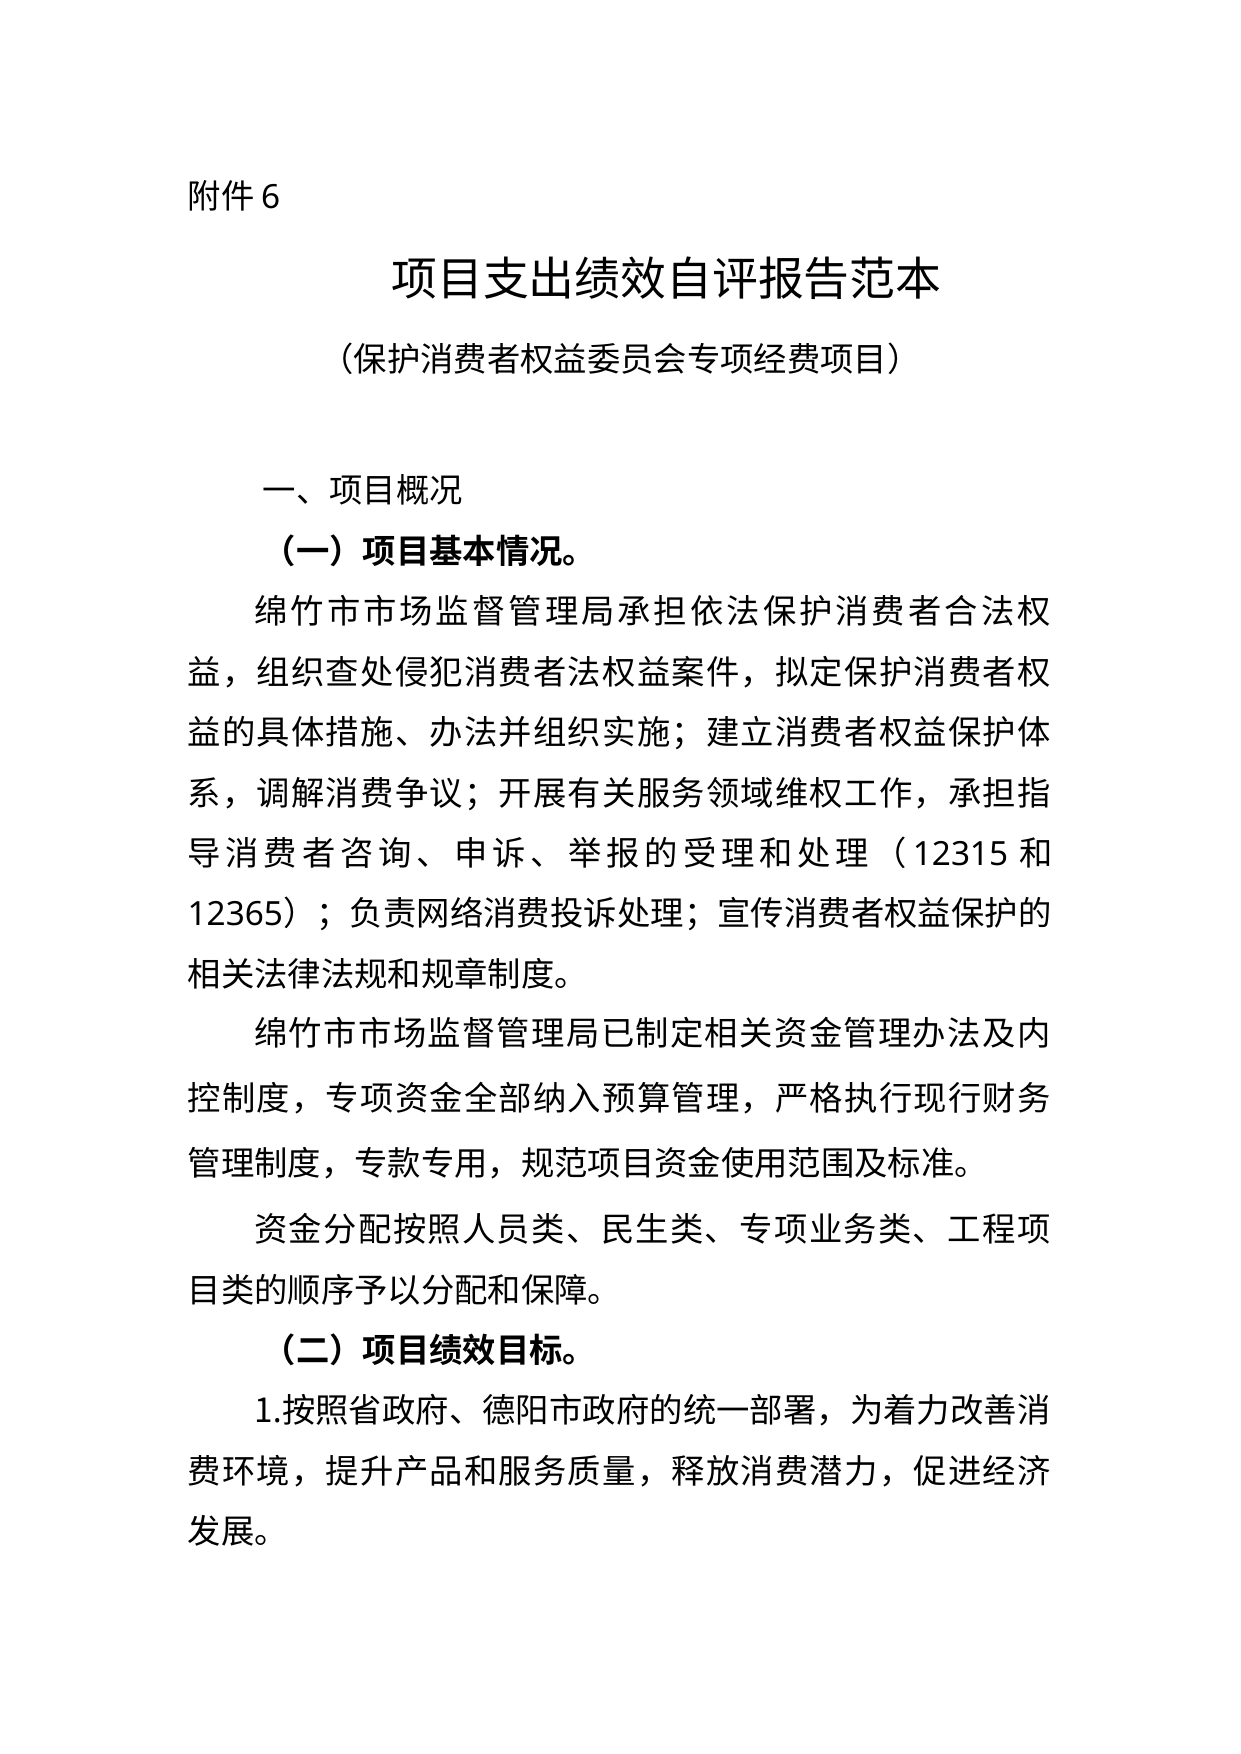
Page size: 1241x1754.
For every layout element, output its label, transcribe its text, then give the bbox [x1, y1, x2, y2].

text （二）项目绩效目标。 [187, 1314, 1053, 1374]
text 一、项目概况 [187, 454, 1053, 515]
text 绵竹市市场监督管理局已制定相关资金管理办法及内控制度，专项资金全部纳入预算管理，严格执行现行财务管理制度，专款专用，规范项目资金使用范围及标准。 [187, 998, 1053, 1193]
text 附件6 [187, 162, 1053, 227]
text （一）项目基本情况。 [187, 515, 1053, 575]
text （保护消费者权益委员会专项经费项目） [187, 324, 1053, 389]
text 1.按照省政府、德阳市政府的统一部署，为着力改善消费环境，提升产品和服务质量，释放消费潜力，促进经济发展。 [187, 1374, 1053, 1556]
text 资金分配按照人员类、民生类、专项业务类、工程项目类的顺序予以分配和保障。 [187, 1193, 1053, 1314]
text 项目支出绩效自评报告范本 [187, 227, 1053, 324]
text 绵竹市市场监督管理局承担依法保护消费者合法权益，组织查处侵犯消费者法权益案件，拟定保护消费者权益的具体措施、办法并组织实施；建立消费者权益保护体系，调解消费争议；开展有关服务领域维权工作，承担指导消费者咨询、申诉、举报的受理和处理（12315和12365）；负责网络消费投诉处理；宣传消费者权益保护的相关法律法规和规章制度。 [187, 575, 1053, 998]
